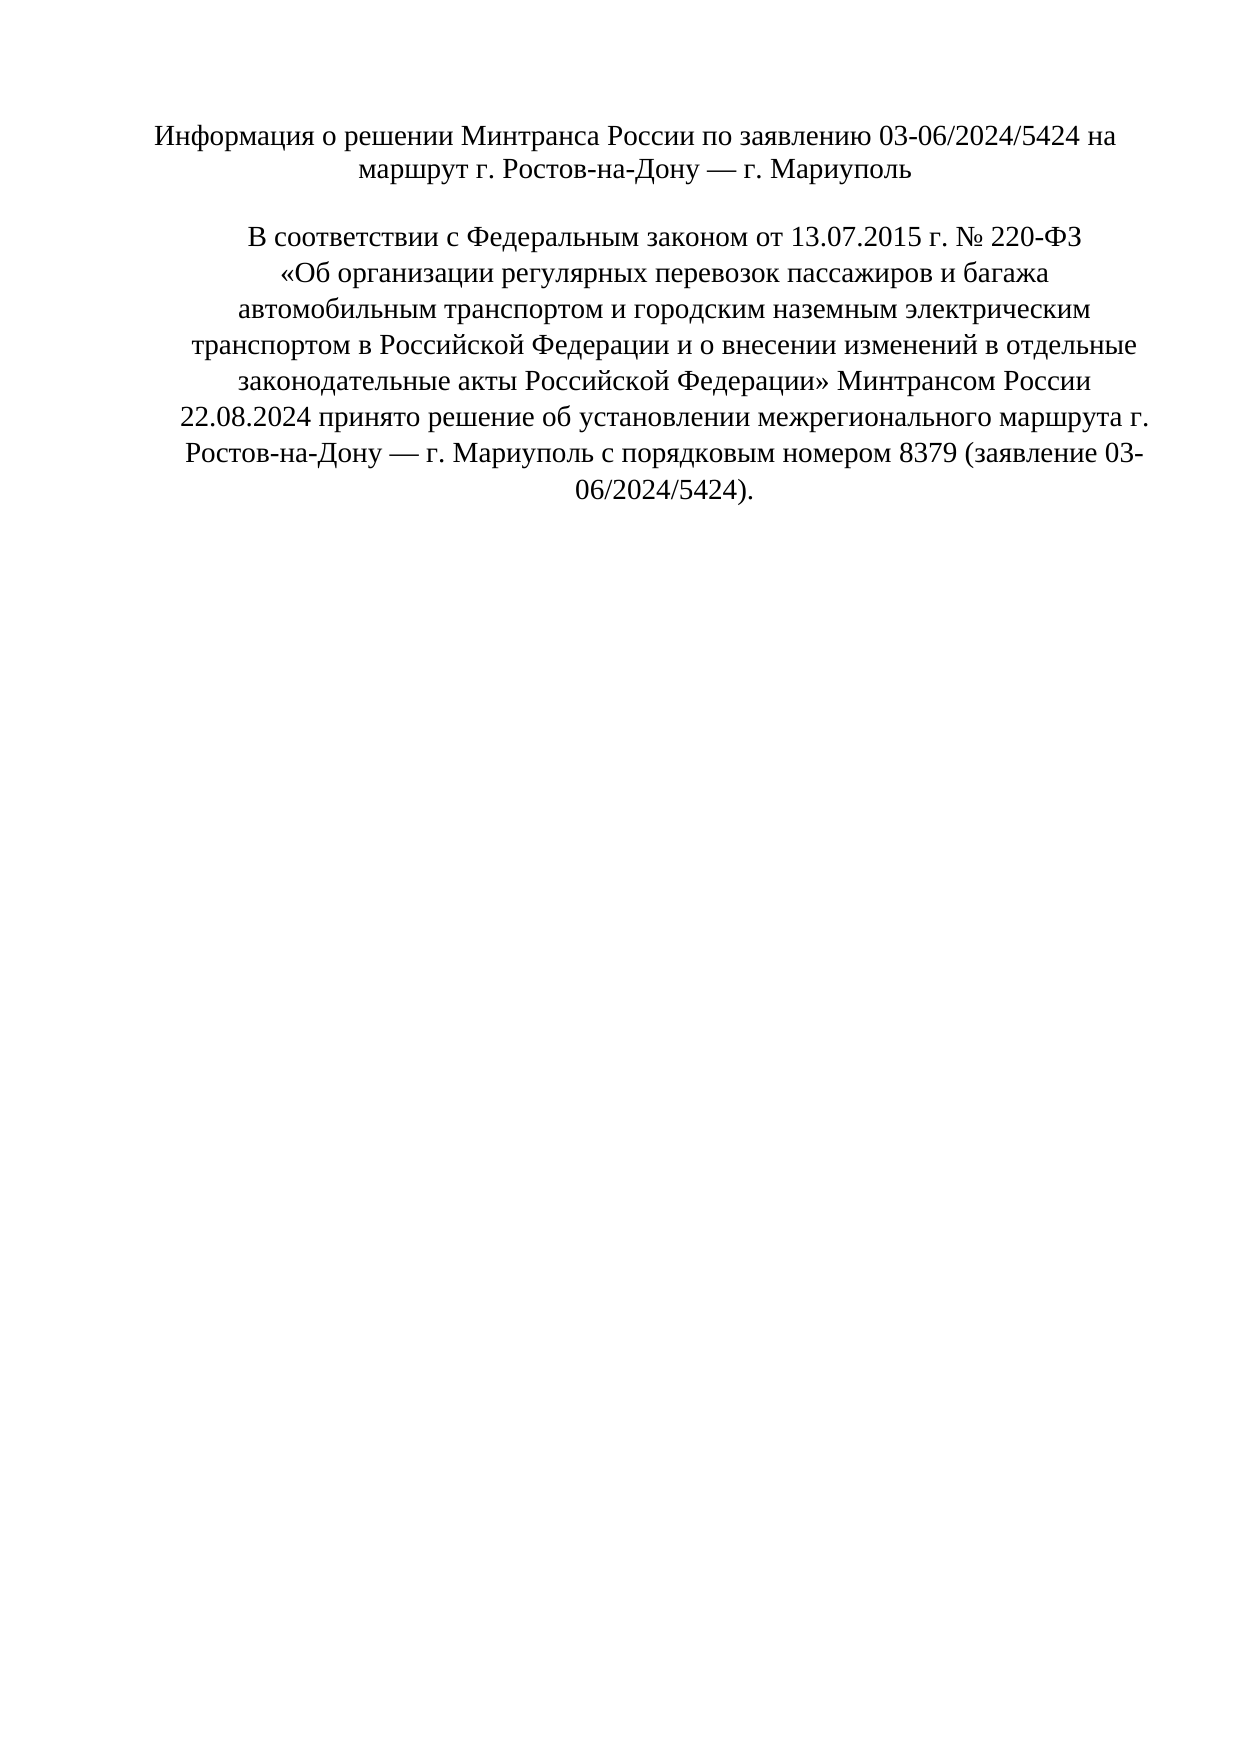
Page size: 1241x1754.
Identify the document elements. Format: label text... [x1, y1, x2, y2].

text Информация о решении Минтранса России по заявлению 03-06/2024/5424 на маршрут г. Ростов-на-Дону — г. Мариуполь [118, 118, 1152, 185]
text В соответствии с Федеральным законом от 13.07.2015 г. № 220-ФЗ «Об организации регулярных перевозок пассажиров и багажа автомобильным транспортом и городским наземным электрическим транспортом в Российской Федерации и о внесении изменений в отдельные законодательные акты Российской Федерации» Минтрансом России 22.08.2024 принято решение об установлении межрегионального маршрута г. Ростов-на-Дону — г. Мариуполь с порядковым номером 8379 (заявление 03-06/2024/5424). [177, 219, 1152, 505]
